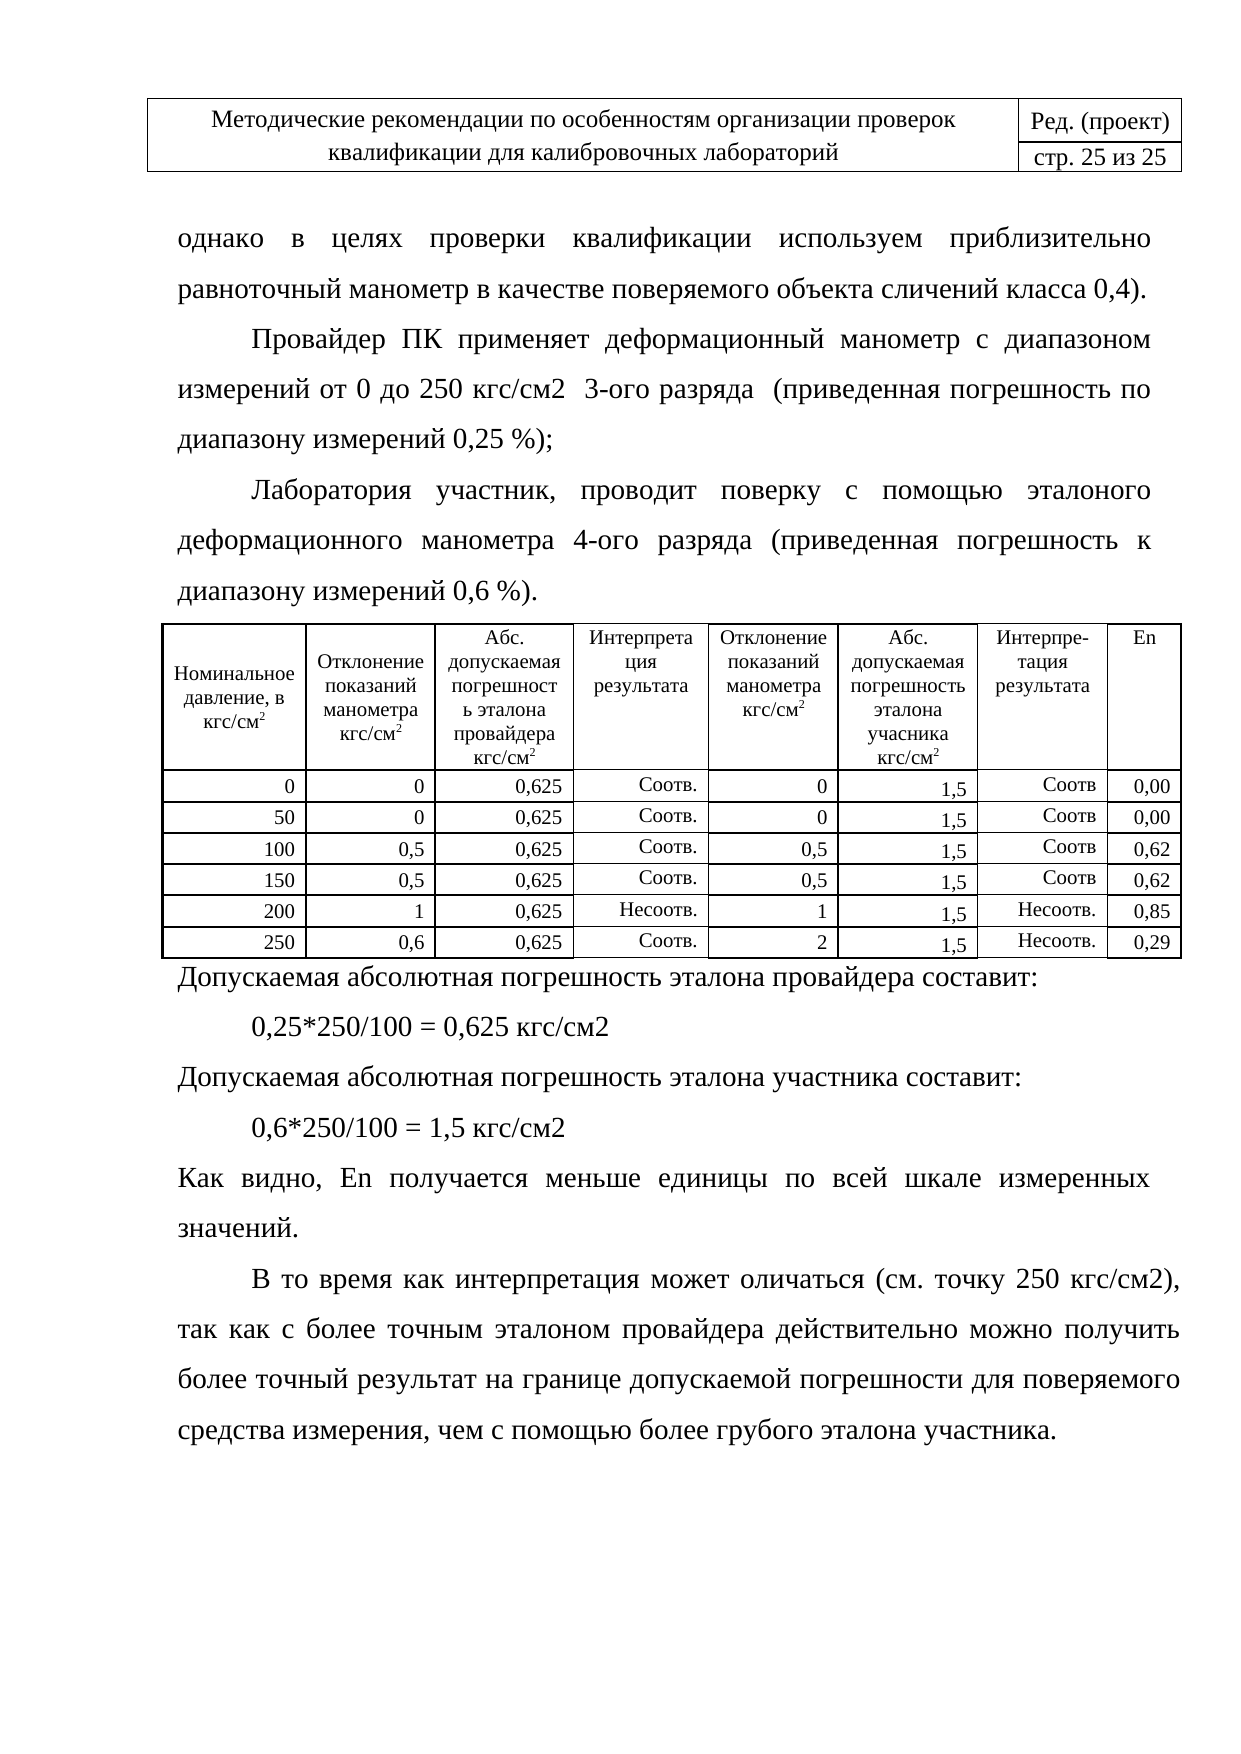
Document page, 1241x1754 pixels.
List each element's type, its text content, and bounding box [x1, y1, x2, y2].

table_cell 0,625 [436, 865, 573, 894]
table_cell 100 [164, 834, 305, 863]
table_cell Соотв. [574, 802, 708, 832]
table_cell 1 [709, 896, 837, 926]
table_cell 200 [164, 896, 305, 926]
table_cell 1,5 [839, 896, 977, 926]
table_cell 0 [164, 771, 305, 801]
table_cell Соотв. [574, 833, 708, 863]
table_cell 0,5 [307, 834, 434, 863]
table_cell Соотв [978, 864, 1107, 894]
table_cell 0,29 [1108, 928, 1180, 957]
text Как видно, En получается меньше единицы по всей шкале измеренных значений. [177, 1160, 1152, 1244]
table_cell 0,625 [436, 771, 573, 801]
table_cell 0,625 [436, 896, 573, 926]
table_cell 0,5 [709, 834, 837, 863]
table_cell 50 [164, 803, 305, 832]
table_cell 0,85 [1108, 896, 1180, 926]
table_cell 1,5 [839, 865, 977, 894]
table_cell Несоотв. [978, 895, 1107, 926]
table_cell Соотв. [574, 864, 708, 894]
table_cell Соотв. [574, 770, 708, 801]
text В то время как интерпретация может оличаться (см. точку 250 кгс/см2), так как с более точным эталоном провайдера действительно можно получить более точный результат на границе допускаемой погрешности для поверяемого средства измерения, чем с помощью более грубого эталона участника. [177, 1261, 1181, 1445]
table_cell 0,00 [1108, 771, 1180, 801]
table_cell Несоотв. [574, 895, 708, 926]
text 0,6*250/100 = 1,5 кгс/см2 [177, 1110, 1152, 1143]
table_cell 2 [709, 928, 837, 957]
text Допускаемая абсолютная погрешность эталона участника составит: [177, 1059, 1152, 1093]
text Лаборатория участник, проводит поверку с помощью эталоного деформационного манометра 4-ого разряда (приведенная погрешность к диапазону измерений 0,6 %). [177, 472, 1152, 606]
table_cell 0 [709, 803, 837, 832]
text Допускаемая абсолютная погрешность эталона провайдера составит: [177, 959, 1152, 992]
table_cell 0 [307, 803, 434, 832]
table_cell 0,62 [1108, 834, 1180, 863]
table_header Интерпретация результата [574, 624, 708, 769]
table_header Абс. допускаемая погрешность эталона учасника кгс/см2 [839, 625, 977, 769]
table_header Отклонение показаний манометра кгс/см2 [709, 625, 837, 769]
table_cell Соотв [978, 770, 1107, 801]
table_header Абс. допускаемая погрешность эталона провайдера кгс/см2 [436, 625, 573, 769]
table_cell 1,5 [839, 771, 977, 801]
table_cell 150 [164, 865, 305, 894]
table_cell 1,5 [839, 803, 977, 832]
table_cell 0,62 [1108, 865, 1180, 894]
table_cell Соотв [978, 833, 1107, 863]
table_cell 0,5 [709, 865, 837, 894]
table_header Номинальное давление, в кгс/см2 [164, 625, 305, 769]
table_header Интерпре-тация результата [978, 624, 1107, 769]
table_cell 0,00 [1108, 803, 1180, 832]
text Провайдер ПК применяет деформационный манометр с диапазоном измерений от 0 до 250 кгс/см2 3-ого разряда (приведенная погрешность по диапазону измерений 0,25 %); [177, 321, 1152, 455]
table_header Еn [1108, 625, 1180, 769]
table_cell Соотв. [574, 927, 708, 957]
table_cell 0,625 [436, 928, 573, 957]
table_header Отклонение показаний манометра кгс/см2 [307, 625, 434, 769]
table_cell 1,5 [839, 834, 977, 863]
table_cell 0,5 [307, 865, 434, 894]
table_cell 0 [709, 771, 837, 801]
table_cell 1 [307, 896, 434, 926]
table_cell 0 [307, 771, 434, 801]
table_cell 250 [164, 928, 305, 957]
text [177, 220, 1152, 304]
table_cell 0,625 [436, 803, 573, 832]
text 0,25*250/100 = 0,625 кгс/см2 [177, 1009, 1152, 1043]
table_cell 0,6 [307, 928, 434, 957]
table_cell 1,5 [839, 928, 977, 957]
table_cell 0,625 [436, 834, 573, 863]
table_cell Соотв [978, 802, 1107, 832]
table_cell Несоотв. [978, 927, 1107, 957]
